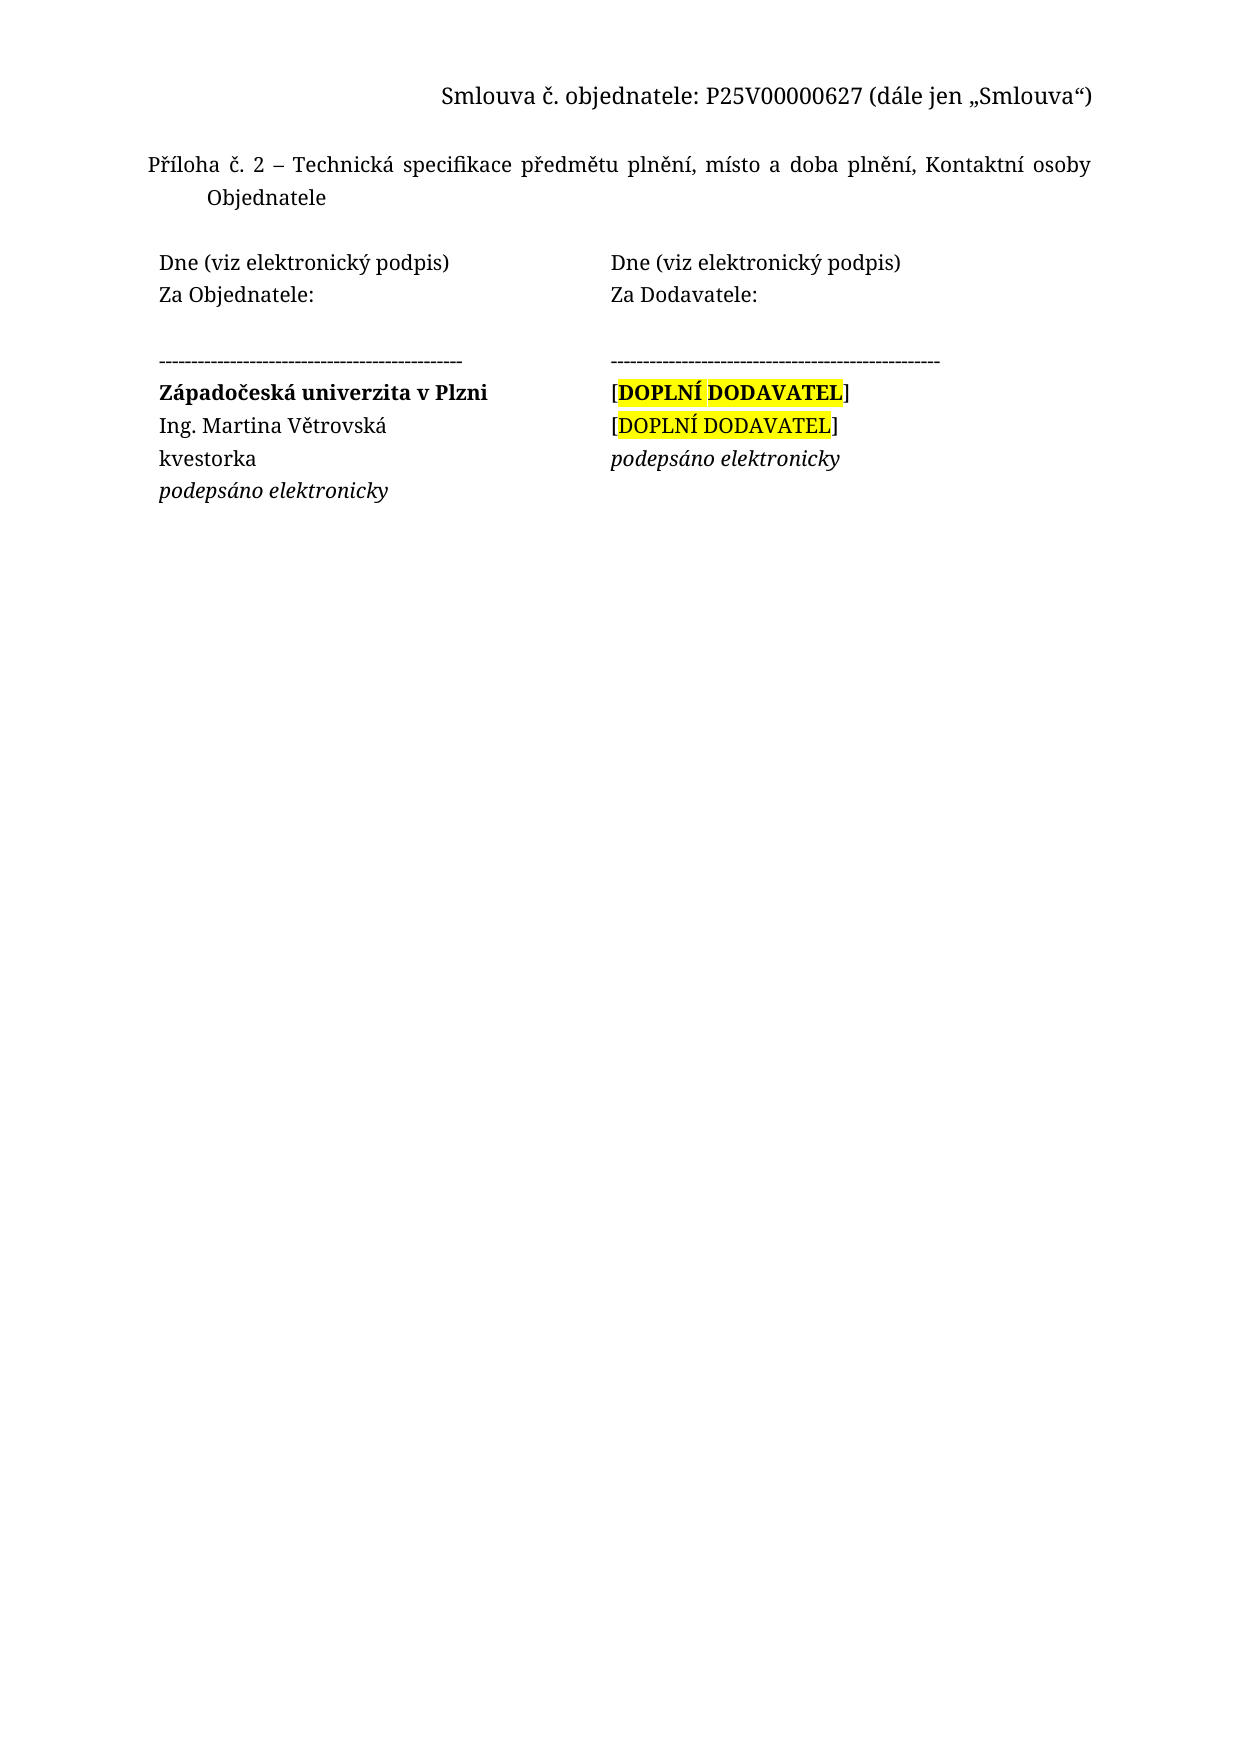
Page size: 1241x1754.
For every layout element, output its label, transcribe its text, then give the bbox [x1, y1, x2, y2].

text Příloha č. 2 – Technická specifikace předmětu plnění, místo a doba plnění, Kontaktní osoby Objednatele [148, 150, 1093, 211]
table_header Dne (viz elektronický podpis) Za Objednatele: ----------------------------------------------- Západočeská univerzita v Plzni Ing. Martina Větrovská kvestorka podepsáno elektronicky [148, 248, 599, 508]
table_header Dne (viz elektronický podpis) Za Dodavatele: --------------------------------------------------- [DOPLNÍ DODAVATEL] [DOPLNÍ DODAVATEL] podepsáno elektronicky [599, 248, 1051, 508]
